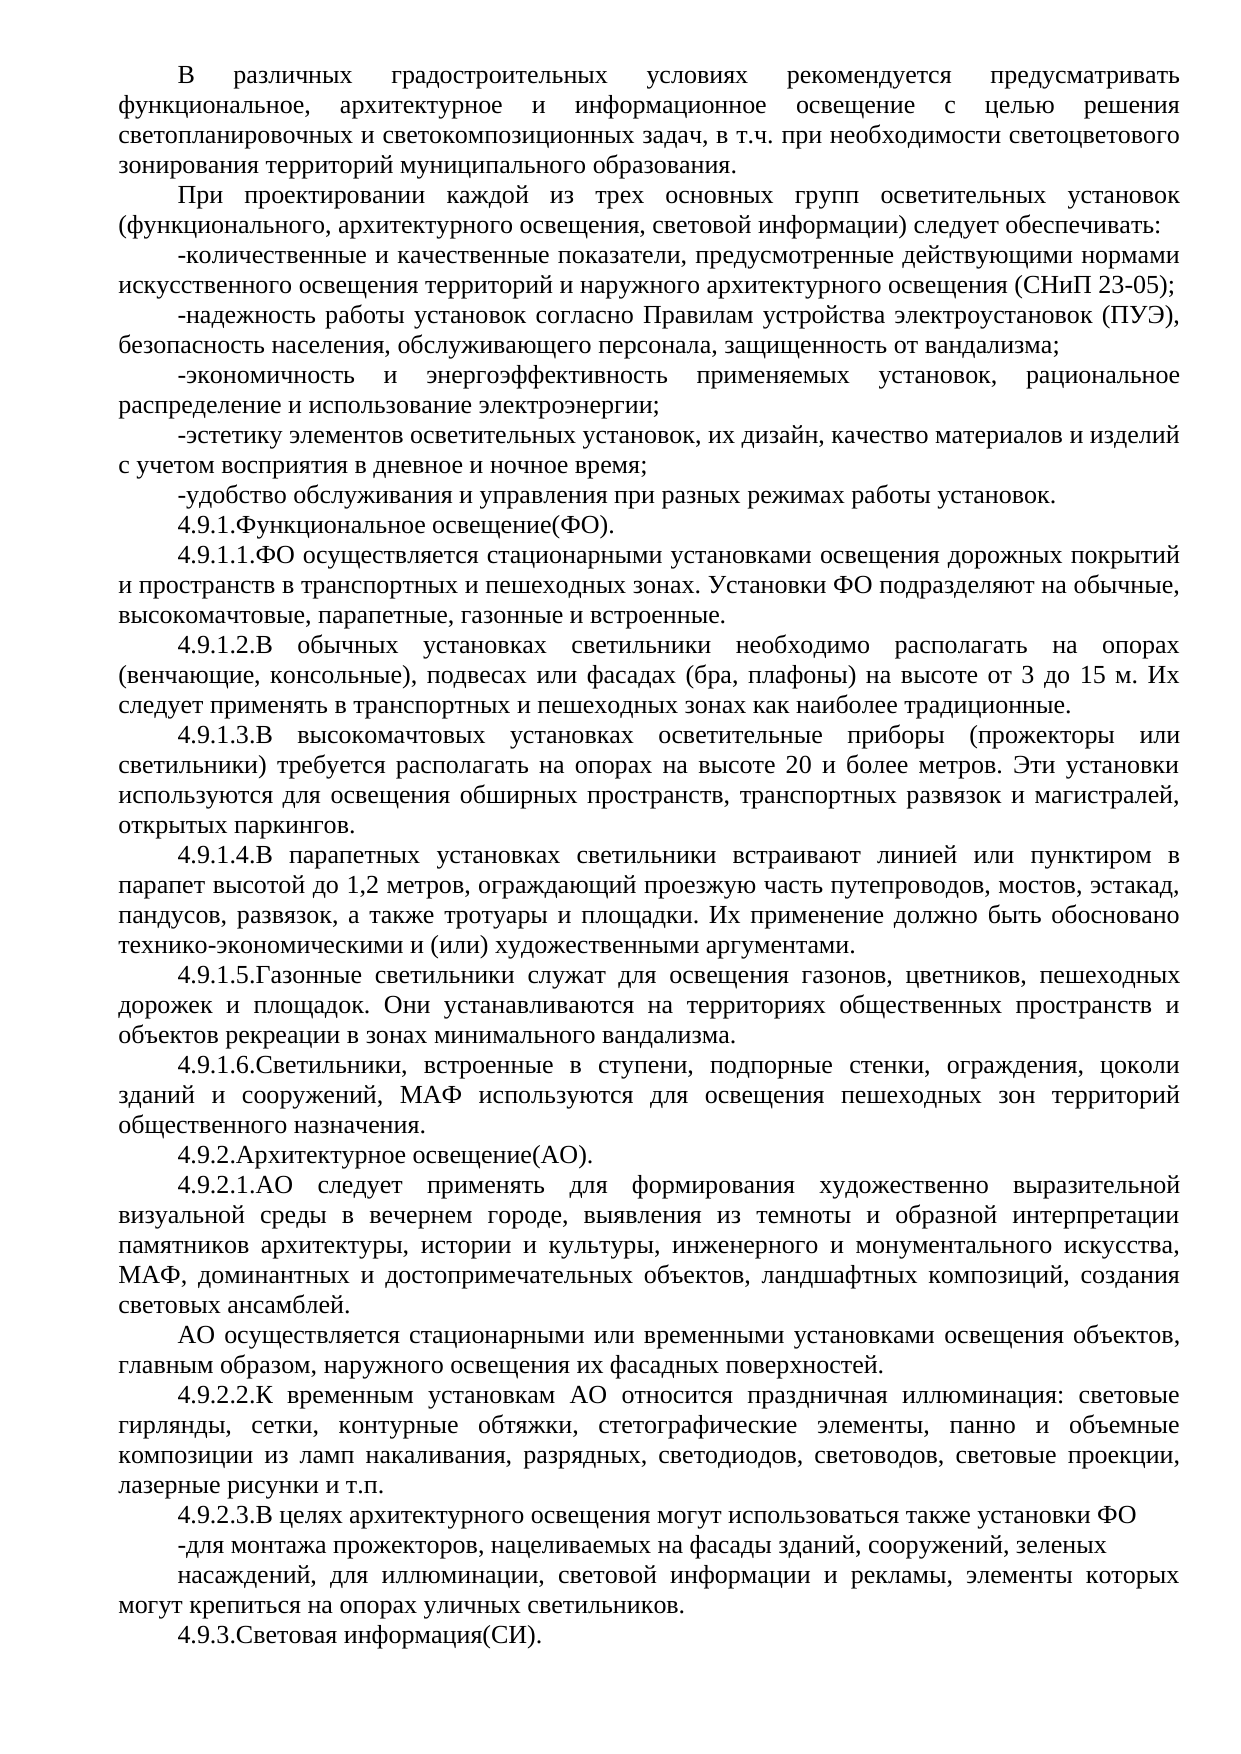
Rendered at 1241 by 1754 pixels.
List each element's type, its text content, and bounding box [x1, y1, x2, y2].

text 4.9.1.6.Светильники, встроенные в ступени, подпорные стенки, ограждения, цоколи зданий и сооружений, МАФ используются для освещения пешеходных зон территорий общественного назначения. [118, 1049, 1181, 1139]
text -надежность работы установок согласно Правилам устройства электроустановок (ПУЭ), безопасность населения, обслуживающего персонала, защищенность от вандализма; [118, 299, 1181, 359]
text насаждений, для иллюминации, световой информации и рекламы, элементы которых могут крепиться на опорах уличных светильников. [118, 1559, 1181, 1619]
text 4.9.1.4.В парапетных установках светильники встраивают линией или пунктиром в парапет высотой до , ограждающий проезжую часть путепроводов, мостов, эстакад, пандусов, развязок, а также тротуары и площадки. Их применение должно быть обосновано технико-экономическими и (или) художественными аргументами. [118, 839, 1181, 959]
text 4.9.2.1.АО следует применять для формирования художественно выразительной визуальной среды в вечернем городе, выявления из темноты и образной интерпретации памятников архитектуры, истории и культуры, инженерного и монументального искусства, МАФ, доминантных и достопримечательных объектов, ландшафтных композиций, создания световых ансамблей. [118, 1169, 1181, 1319]
text 4.9.1.1.ФО осуществляется стационарными установками освещения дорожных покрытий и пространств в транспортных и пешеходных зонах. Установки ФО подразделяют на обычные, высокомачтовые, парапетные, газонные и встроенные. [118, 539, 1181, 629]
text АО осуществляется стационарными или временными установками освещения объектов, главным образом, наружного освещения их фасадных поверхностей. [118, 1319, 1181, 1379]
text 4.9.1.2.В обычных установках светильники необходимо располагать на опорах (венчающие, консольные), подвесах или фасадах (бра, плафоны) на высоте от 3 до . Их следует применять в транспортных и пешеходных зонах как наиболее традиционные. [118, 629, 1181, 719]
text 4.9.3.Световая информация(СИ). [118, 1619, 1181, 1649]
text 4.9.2.3.В целях архитектурного освещения могут использоваться также установки ФО [118, 1499, 1181, 1529]
text 4.9.1.5.Газонные светильники служат для освещения газонов, цветников, пешеходных дорожек и площадок. Они устанавливаются на территориях общественных пространств и объектов рекреации в зонах минимального вандализма. [118, 959, 1181, 1049]
text В различных градостроительных условиях рекомендуется предусматривать функциональное, архитектурное и информационное освещение с целью решения светопланировочных и светокомпозиционных задач, в т.ч. при необходимости светоцветового зонирования территорий муниципального образования. [118, 59, 1181, 179]
text -для монтажа прожекторов, нацеливаемых на фасады зданий, сооружений, зеленых [118, 1529, 1181, 1559]
text -эстетику элементов осветительных установок, их дизайн, качество материалов и изделий с учетом восприятия в дневное и ночное время; [118, 419, 1181, 479]
text 4.9.2.Архитектурное освещение(АО). [118, 1139, 1181, 1169]
text 4.9.2.2.К временным установкам АО относится праздничная иллюминация: световые гирлянды, сетки, контурные обтяжки, стетографические элементы, панно и объемные композиции из ламп накаливания, разрядных, светодиодов, световодов, световые проекции, лазерные рисунки и т.п. [118, 1379, 1181, 1499]
text -экономичность и энергоэффективность применяемых установок, рациональное распределение и использование электроэнергии; [118, 359, 1181, 419]
text -удобство обслуживания и управления при разных режимах работы установок. [118, 479, 1181, 509]
text При проектировании каждой из трех основных групп осветительных установок (функционального, архитектурного освещения, световой информации) следует обеспечивать: [118, 179, 1181, 239]
text 4.9.1.Функциональное освещение(ФО). [118, 509, 1181, 539]
text -количественные и качественные показатели, предусмотренные действующими нормами искусственного освещения территорий и наружного архитектурного освещения (СНиП 23-05); [118, 239, 1181, 299]
text 4.9.1.3.В высокомачтовых установках осветительные приборы (прожекторы или светильники) требуется располагать на опорах на высоте 20 и более метров. Эти установки используются для освещения обширных пространств, транспортных развязок и магистралей, открытых паркингов. [118, 719, 1181, 839]
